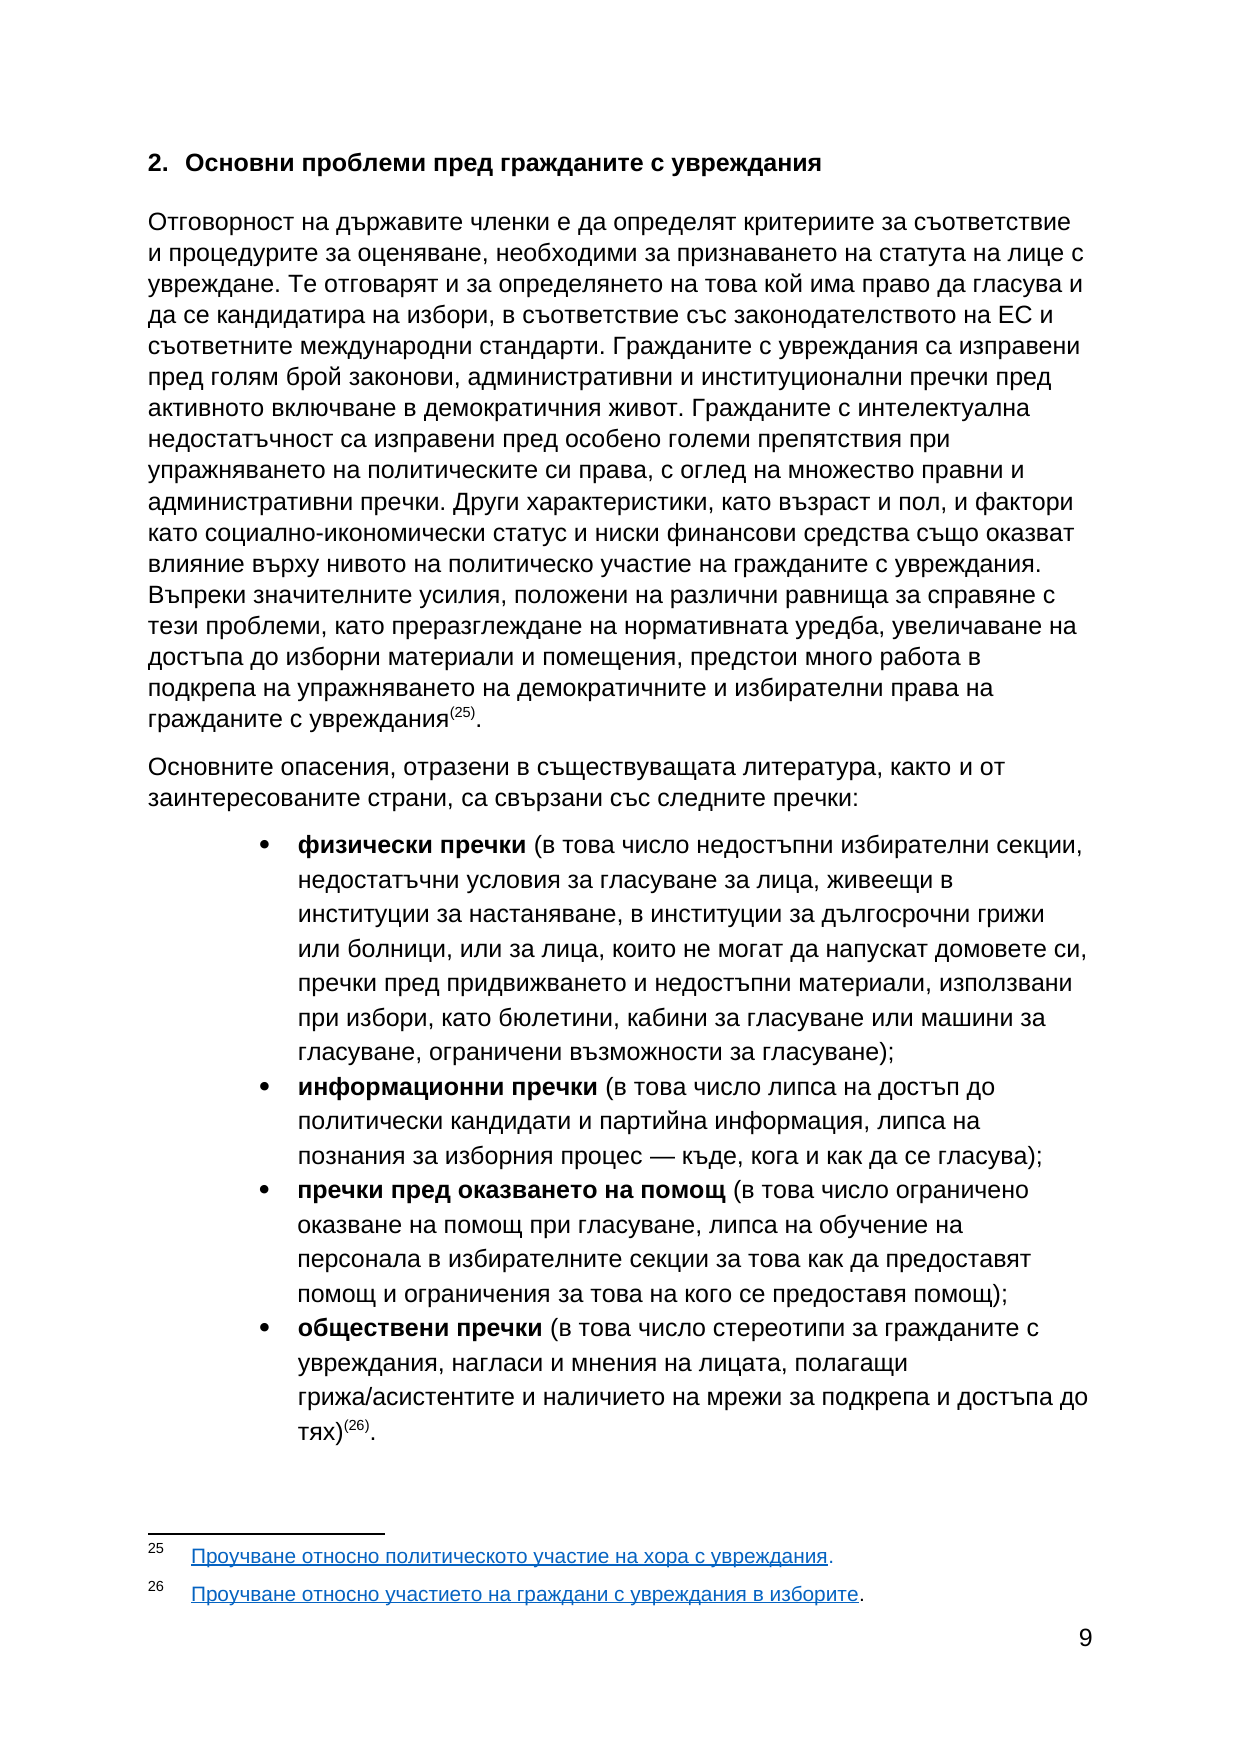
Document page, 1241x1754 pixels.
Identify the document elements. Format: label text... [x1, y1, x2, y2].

list информационни пречки (в това число липса на достъп до политически кандидати и партийна информация, липса на познания за изборния процес — къде, кога и как да се гласува); [260, 1072, 1092, 1169]
subtitle Основни проблеми пред гражданите с увреждания [148, 148, 1092, 176]
list обществени пречки (в това число стереотипи за гражданите с увреждания, нагласи и мнения на лицата, полагащи грижа/асистентите и наличието на мрежи за подкрепа и достъпа до тях)(). [260, 1313, 1092, 1446]
list физически пречки (в това число недостъпни избирателни секции, недостатъчни условия за гласуване за лица, живеещи в институции за настаняване, в институции за дългосрочни грижи или болници, или за лица, които не могат да напускат домовете си, пречки пред придвижването и недостъпни материали, използвани при избори, като бюлетини, кабини за гласуване или машини за гласуване, ограничени възможности за гласуване); [260, 830, 1092, 1066]
text Основните опасения, отразени в съществуващата литература, както и от заинтересованите страни, са свързани със следните пречки: [148, 752, 1092, 811]
list пречки пред оказването на помощ (в това число ограничено оказване на помощ при гласуване, липса на обучение на персонала в избирателните секции за това как да предоставят помощ и ограничения за това на кого се предоставя помощ); [260, 1175, 1092, 1308]
text Отговорност на държавите членки е да определят критериите за съответствие и процедурите за оценяване, необходими за признаването на статута на лице с увреждане. Те отговарят и за определянето на това кой има право да гласува и да се кандидатира на избори, в съответствие със законодателството на ЕС и съответните международни стандарти. Гражданите с увреждания са изправени пред голям брой законови, административни и институционални пречки пред активното включване в демократичния живот. Гражданите с интелектуална недостатъчност са изправени пред особено големи препятствия при упражняването на политическите си права, с оглед на множество правни и административни пречки. Други характеристики, като възраст и пол, и фактори като социално-икономически статус и ниски финансови средства също оказват влияние върху нивото на политическо участие на гражданите с увреждания. Въпреки значителните усилия, положени на различни равнища за справяне с тези проблеми, като преразглеждане на нормативната уредба, увеличаване на достъпа до изборни материали и помещения, предстои много работа в подкрепа на упражняването на демократичните и избирателни права на гражданите с увреждания(). [148, 207, 1092, 733]
